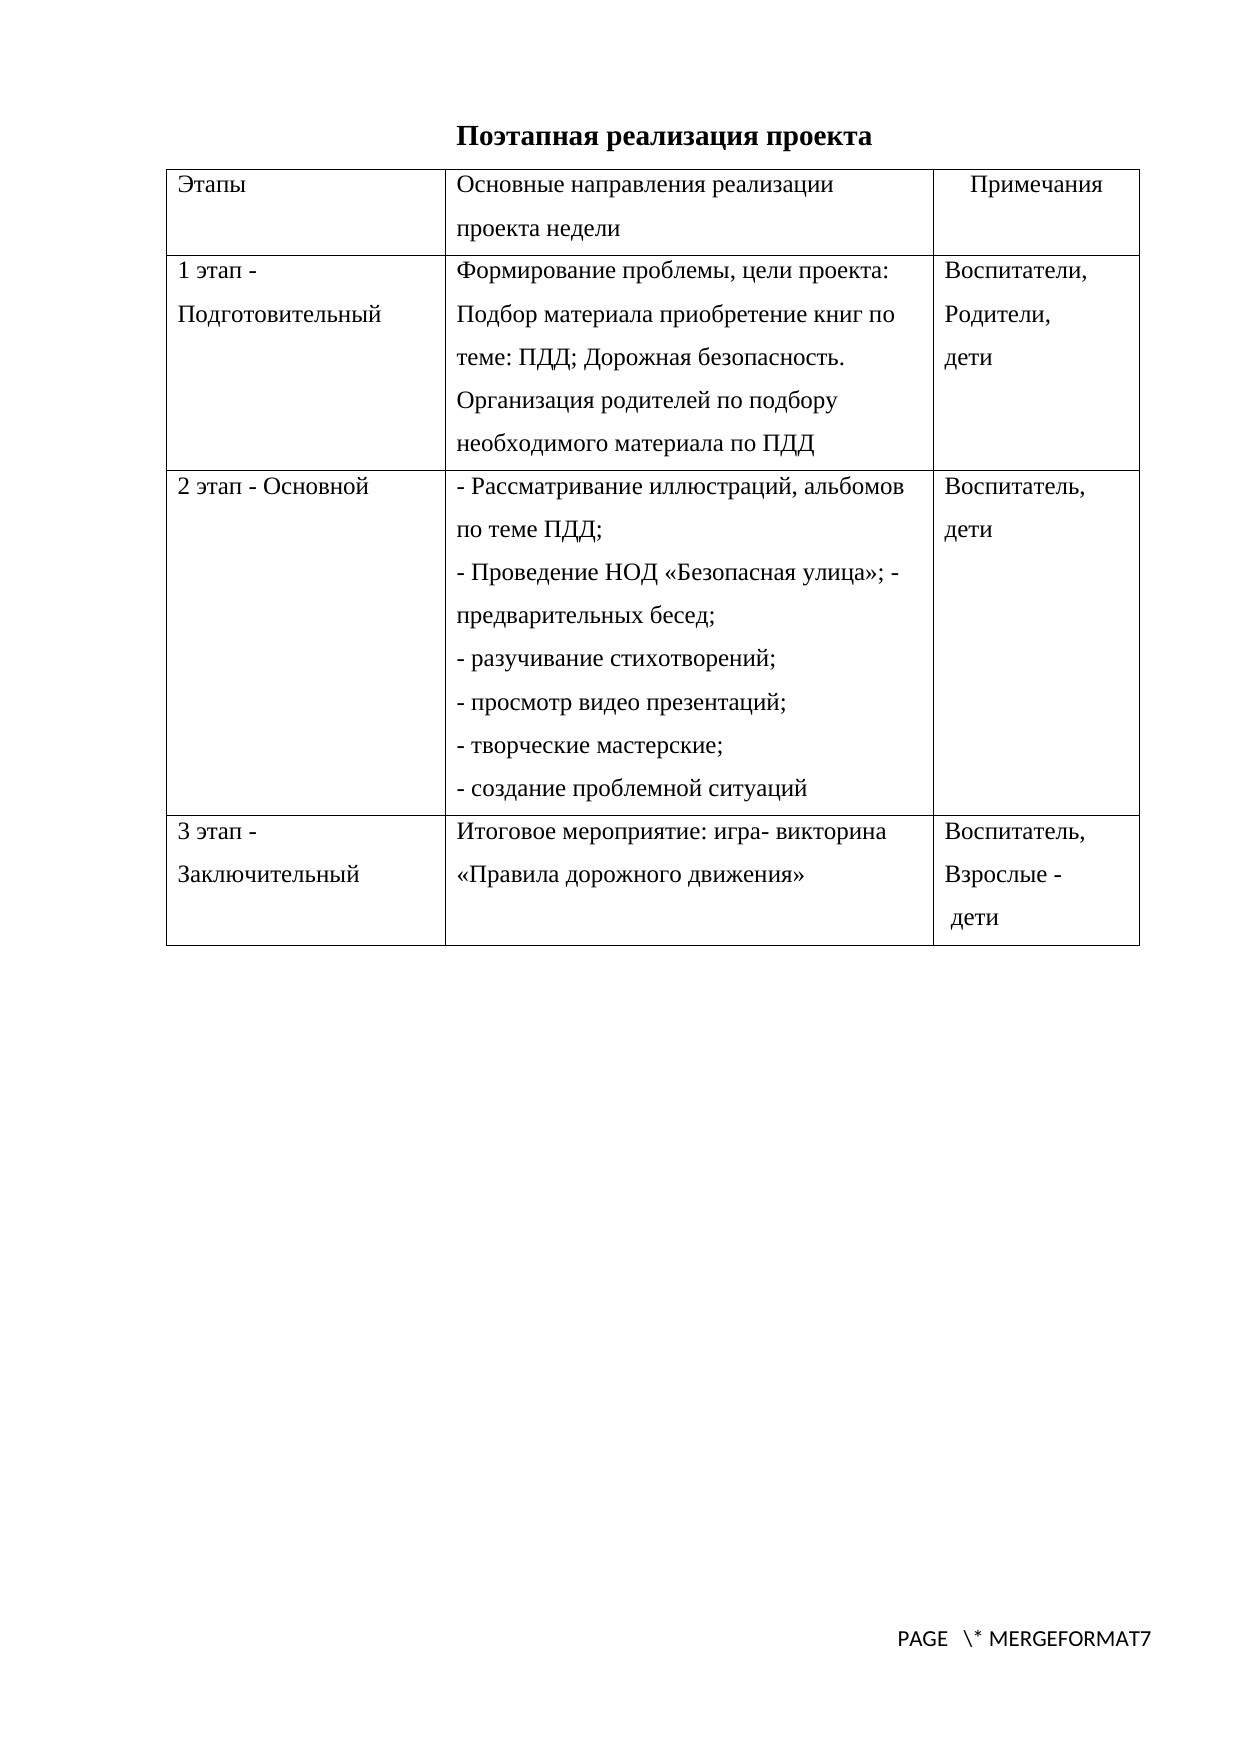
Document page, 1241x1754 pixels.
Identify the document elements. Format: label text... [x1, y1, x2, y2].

table_cell Итоговое мероприятие: игра- викторина «Правила дорожного движения» [446, 816, 933, 945]
table_cell 3 этап - Заключительный [167, 816, 445, 945]
table_header Примечания [934, 170, 1139, 254]
table_cell 1 этап - Подготовительный [167, 256, 445, 470]
table_header Основные направления реализации проекта недели [446, 170, 933, 254]
table_cell 2 этап - Основной [167, 471, 445, 815]
table_cell Формирование проблемы, цели проекта: Подбор материала приобретение книг по теме: ПДД; Дорожная безопасность. Организация родителей по подбору необходимого материала по ПДД [446, 256, 933, 470]
table_header Этапы [167, 170, 445, 254]
table_cell Воспитатель, дети [934, 471, 1139, 815]
text Поэтапная реализация проекта [177, 118, 1152, 152]
table_cell Воспитатели, Родители, дети [934, 256, 1139, 470]
table_cell Воспитатель, Взрослые - дети [934, 816, 1139, 945]
table_cell - Рассматривание иллюстраций, альбомов по теме ПДД; - Проведение НОД «Безопасная улица»; -предварительных бесед; - разучивание стихотворений; - просмотр видео презентаций; - творческие мастерские; - создание проблемной ситуаций [446, 471, 933, 815]
